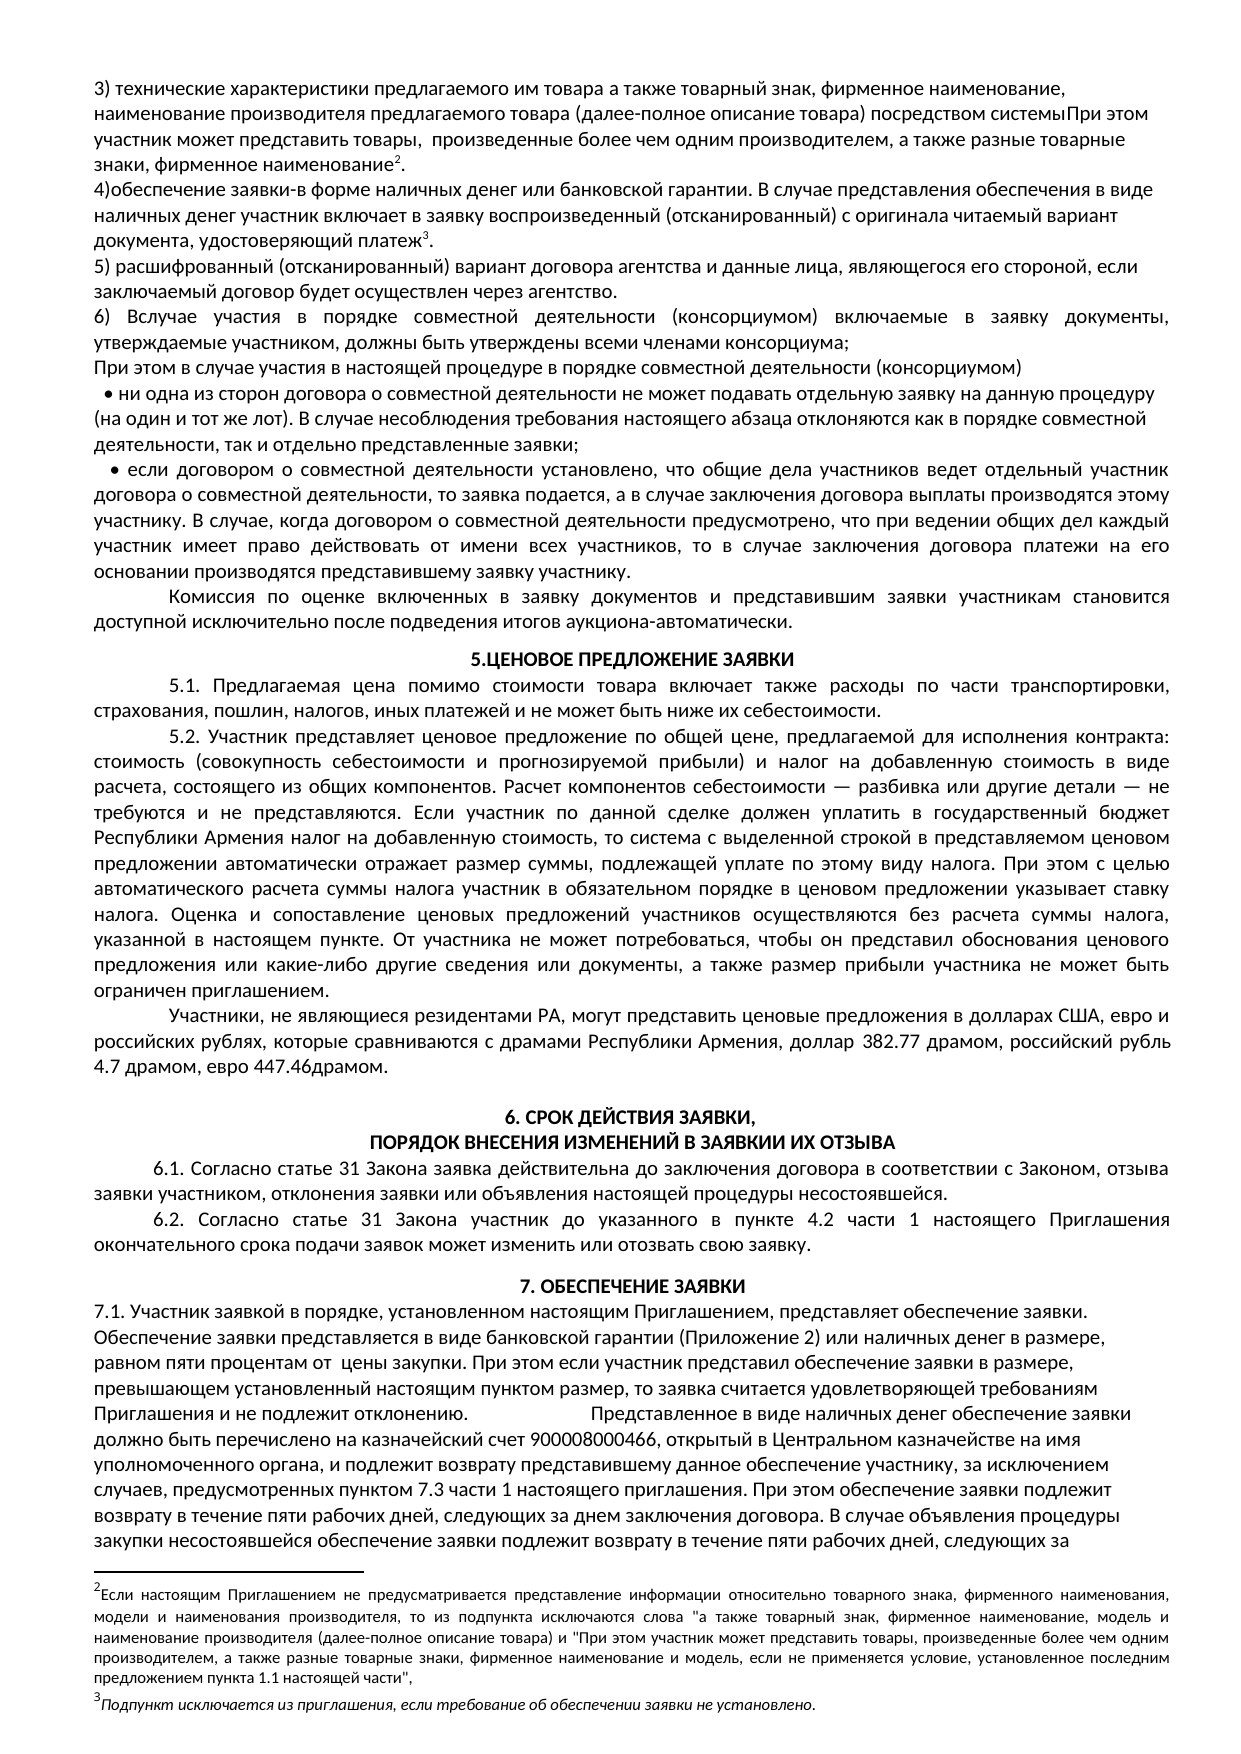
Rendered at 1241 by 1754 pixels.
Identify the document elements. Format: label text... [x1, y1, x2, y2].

text Участники, не являющиеся резидентами РА, могут представить ценовые предложения в долларах США, евро и российских рублях, которые сравниваются с драмами Республики Армения, доллар 382.77 драмом, российский рубль 4.7 драмом, евро 447.46драмом. [94, 1002, 1171, 1079]
text 5.ЦЕНОВОЕ ПРЕДЛОЖЕНИЕ ЗАЯВКИ [94, 647, 1171, 672]
text 5.2. Участник представляет ценовое предложение по общей цене, предлагаемой для исполнения контракта: стоимость (совокупность себестоимости и прогнозируемой прибыли) и налог на добавленную стоимость в виде расчета, состоящего из общих компонентов. Расчет компонентов себестоимости — разбивка или другие детали — не требуются и не представляются. Если участник по данной сделке должен уплатить в государственный бюджет Республики Армения налог на добавленную стоимость, то система с выделенной строкой в представляемом ценовом предложении автоматически отражает размер суммы, подлежащей уплате по этому виду налога. При этом с целью автоматического расчета суммы налога участник в обязательном порядке в ценовом предложении указывает ставку налога. Оценка и сопоставление ценовых предложений участников осуществляются без расчета суммы налога, указанной в настоящем пункте. От участника не может потребоваться, чтобы он представил обоснования ценового предложения или какие-либо другие сведения или документы, а также размер прибыли участника не может быть ограничен приглашением. [94, 723, 1171, 1002]
text 5.1. Предлагаемая цена помимо стоимости товара включает также расходы по части транспортировки, страхования, пошлин, налогов, иных платежей и не может быть ниже их себестоимости. [94, 672, 1171, 723]
text 6.2. Согласно статье 31 Закона участник до указанного в пункте 4.2 части 1 настоящего Приглашения окончательного срока подачи заявок может изменить или отозвать свою заявку. [94, 1206, 1171, 1257]
text 5) расшифрованный (отсканированный) вариант договора агентства и данные лица, являющегося его стороной, если заключаемый договор будет осуществлен через агентство. [94, 253, 1171, 304]
text 6) Вслучае участия в порядке совместной деятельности (консорциумом) включаемые в заявку документы, утверждаемые участником, должны быть утверждены всеми членами консорциума; [94, 304, 1171, 354]
text 3) технические характеристики предлагаемого им товара а также товарный знак, фирменное наименование, наименование производителя предлагаемого товара (далее-полное описание товара) посредством системыПри этом участник может представить товары, произведенные более чем одним производителем, а также разные товарные знаки, фирменное наименование. [94, 75, 1171, 177]
text 6. СРОК ДЕЙСТВИЯ ЗАЯВКИ, ПОРЯДОК ВНЕСЕНИЯ ИЗМЕНЕНИЙ В ЗАЯВКИИ ИХ ОТЗЫВА [153, 1104, 1112, 1155]
text Комиссия по оценке включенных в заявку документов и представившим заявки участникам становится доступной исключительно после подведения итогов аукциона-автоматически. [94, 583, 1171, 634]
text 6.1. Согласно статье 31 Закона заявка действительна до заключения договора в соответствии с Законом, отзыва заявки участником, отклонения заявки или объявления настоящей процедуры несостоявшейся. [94, 1155, 1171, 1206]
text При этом в случае участия в настоящей процедуре в порядке совместной деятельности (консорциумом) [94, 354, 1171, 380]
text 7. ОБЕСПЕЧЕНИЕ ЗАЯВКИ [94, 1273, 1171, 1299]
text • ни одна из сторон договора о совместной деятельности не может подавать отдельную заявку на данную процедуру (на один и тот же лот). В случае несоблюдения требования настоящего абзаца отклоняются как в порядке совместной деятельности, так и отдельно представленные заявки; [94, 380, 1171, 456]
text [94, 1299, 1171, 1553]
text • если договором о совместной деятельности установлено, что общие дела участников ведет отдельный участник договора о совместной деятельности, то заявка подается, а в случае заключения договора выплаты производятся этому участнику. В случае, когда договором о совместной деятельности предусмотрено, что при ведении общих дел каждый участник имеет право действовать от имени всех участников, то в случае заключения договора платежи на его основании производятся представившему заявку участнику. [94, 456, 1171, 583]
text 4)обеспечение заявки-в форме наличных денег или банковской гарантии. В случае представления обеспечения в виде наличных денег участник включает в заявку воспроизведенный (отсканированный) с оригинала читаемый вариант документa, удостоверяющий платеж. [94, 177, 1171, 253]
